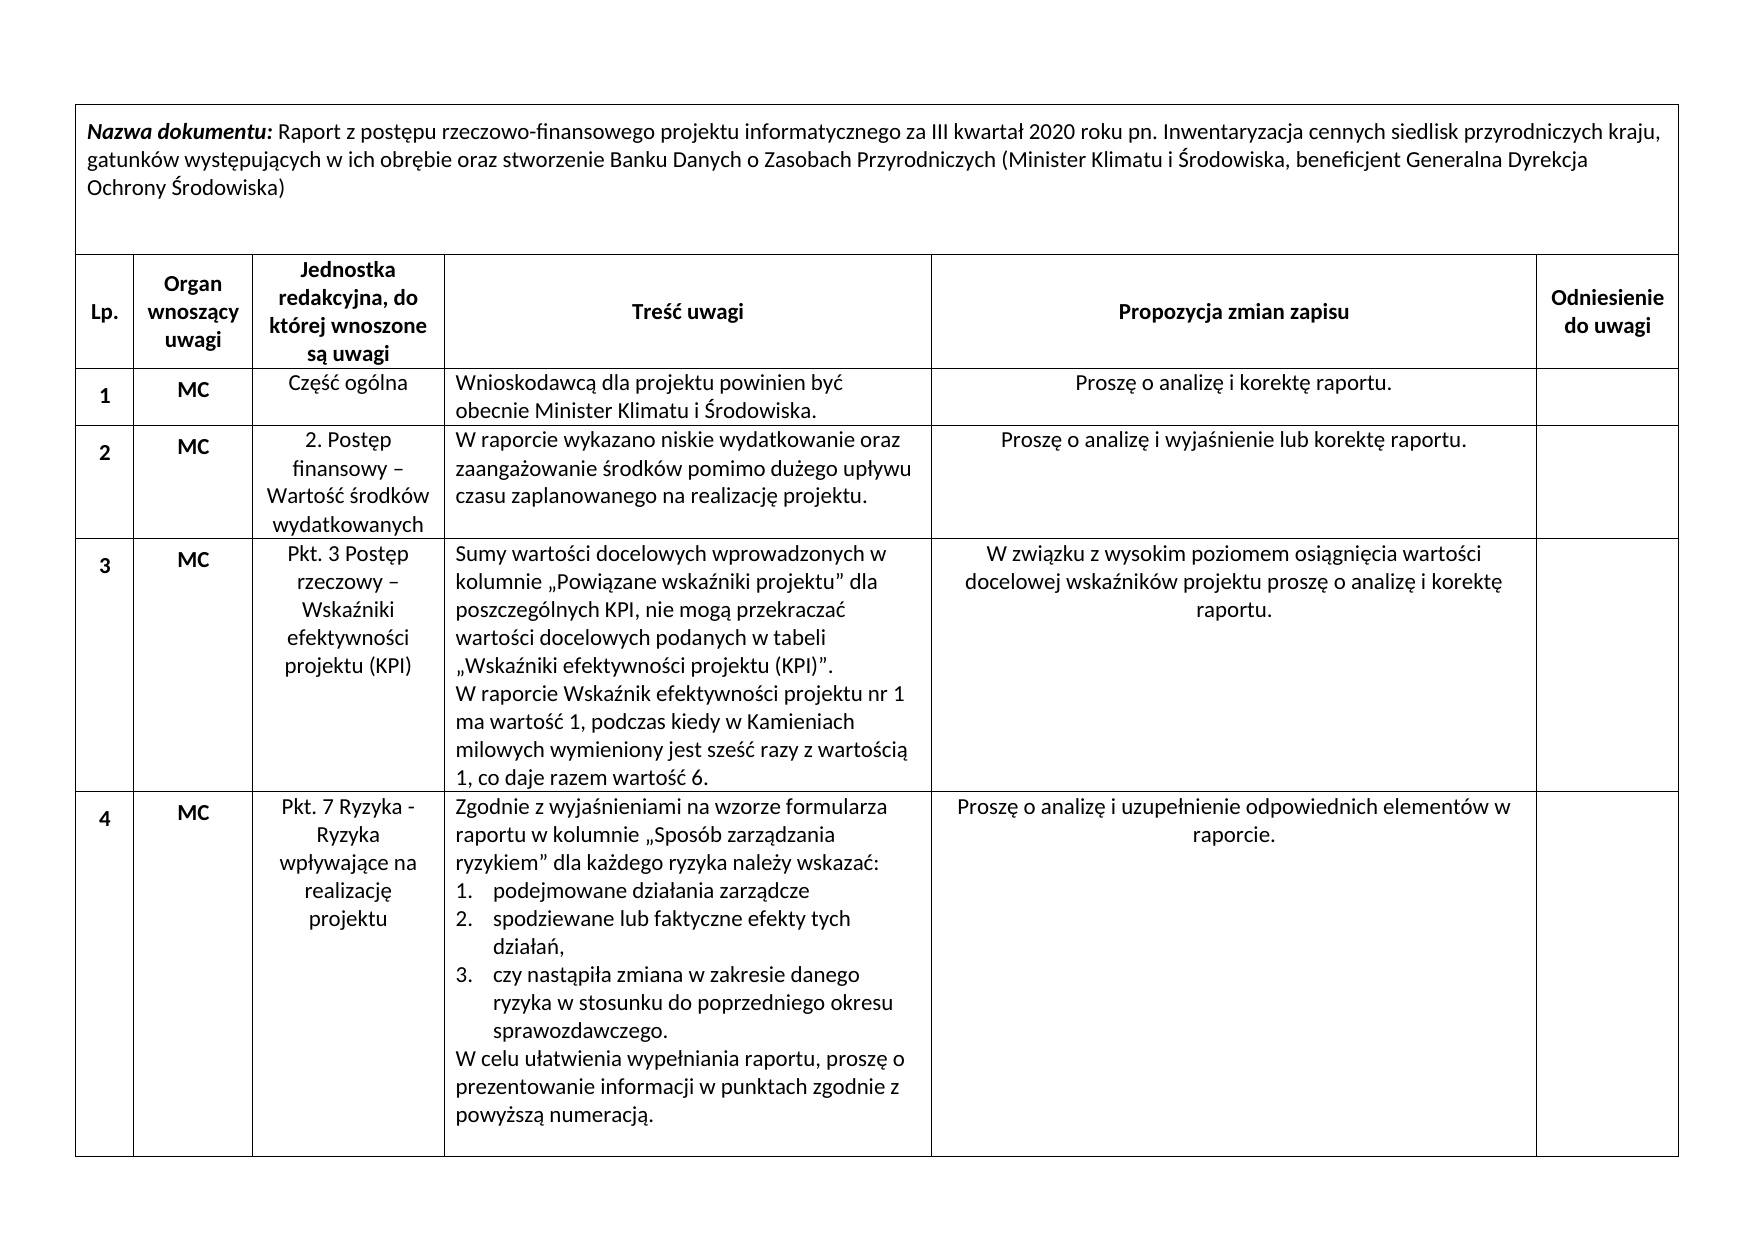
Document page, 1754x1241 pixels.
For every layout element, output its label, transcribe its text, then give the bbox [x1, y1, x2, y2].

table_cell W związku z wysokim poziomem osiągnięcia wartości docelowej wskaźników projektu proszę o analizę i korektę raportu. [932, 539, 1536, 791]
table_cell 4 [76, 792, 133, 1156]
table_cell [1537, 792, 1678, 1156]
table_cell Proszę o analizę i korektę raportu. [932, 369, 1536, 424]
table_cell Proszę o analizę i wyjaśnienie lub korektę raportu. [932, 426, 1536, 538]
table_header Nazwa dokumentu: Raport z postępu rzeczowo-finansowego projektu informatycznego za III kwartał 2020 roku pn. Inwentaryzacja cennych siedlisk przyrodniczych kraju, gatunków występujących w ich obrębie oraz stworzenie Banku Danych o Zasobach Przyrodniczych (Minister Klimatu i Środowiska, beneficjent Generalna Dyrekcja Ochrony Środowiska) [76, 105, 1678, 254]
table_cell Wnioskodawcą dla projektu powinien być obecnie Minister Klimatu i Środowiska. [445, 369, 931, 424]
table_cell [932, 792, 1536, 1156]
table_cell 2. Postęp finansowy – Wartość środków wydatkowanych [253, 426, 444, 538]
table_cell 1 [76, 369, 133, 424]
table_cell Pkt. 3 Postęp rzeczowy – Wskaźniki efektywności projektu (KPI) [253, 539, 444, 791]
table_cell [1537, 369, 1678, 424]
table_cell 2 [76, 426, 133, 538]
table_cell Organ wnoszący uwagi [134, 255, 252, 367]
table_cell Odniesienie do uwagi [1537, 255, 1678, 367]
table_cell W raporcie wykazano niskie wydatkowanie oraz zaangażowanie środków pomimo dużego upływu czasu zaplanowanego na realizację projektu. [445, 426, 931, 538]
table_cell Lp. [76, 255, 133, 367]
table_cell MC [134, 539, 252, 791]
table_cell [253, 792, 444, 1156]
table_cell [1537, 426, 1678, 538]
table_cell [1537, 539, 1678, 791]
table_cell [445, 792, 931, 1156]
table_cell 3 [76, 539, 133, 791]
table_cell MC [134, 426, 252, 538]
table_cell Sumy wartości docelowych wprowadzonych w kolumnie „Powiązane wskaźniki projektu” dla poszczególnych KPI, nie mogą przekraczać wartości docelowych podanych w tabeli „Wskaźniki efektywności projektu (KPI)”. W raporcie Wskaźnik efektywności projektu nr 1 ma wartość 1, podczas kiedy w Kamieniach milowych wymieniony jest sześć razy z wartością 1, co daje razem wartość 6. [445, 539, 931, 791]
table_cell MC [134, 792, 252, 1156]
table_cell Propozycja zmian zapisu [932, 255, 1536, 367]
table_cell Część ogólna [253, 369, 444, 424]
table_cell MC [134, 369, 252, 424]
table_cell Jednostka redakcyjna, do której wnoszone są uwagi [253, 255, 444, 367]
table_cell Treść uwagi [445, 255, 931, 367]
